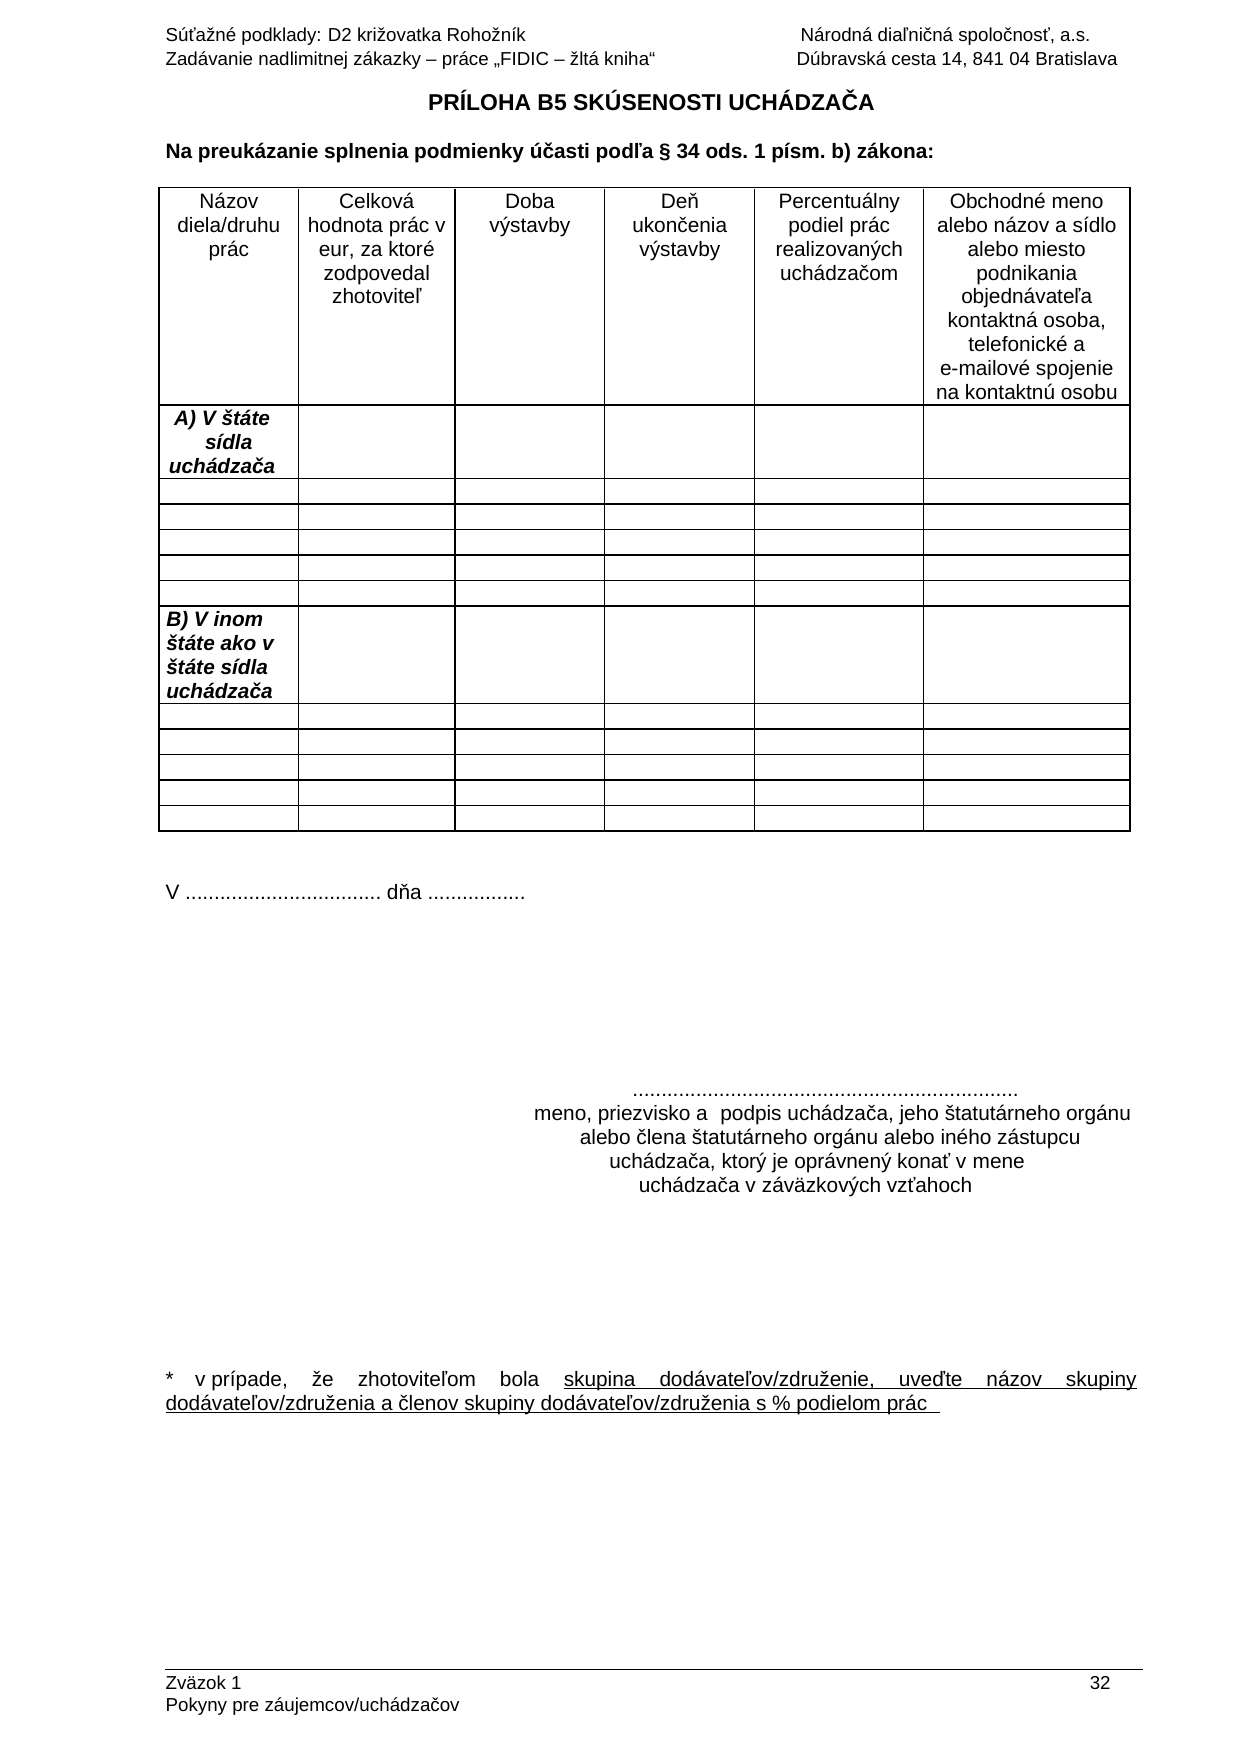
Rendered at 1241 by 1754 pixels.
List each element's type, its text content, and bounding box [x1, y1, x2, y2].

table_header Obchodné meno alebo názov a sídlo alebo miesto podnikania objednávateľa kontaktná osoba, telefonické a e-mailové spojenie na kontaktnú osobu [924, 188, 1129, 404]
table_cell [299, 406, 454, 477]
table_cell [924, 505, 1129, 528]
table_cell [924, 406, 1129, 477]
table_cell [924, 479, 1129, 503]
table_cell [160, 781, 298, 804]
table_cell [456, 704, 604, 728]
table_cell [755, 781, 923, 804]
table_cell B) V inom štáte ako v štáte sídla uchádzača [160, 607, 298, 702]
table_cell [160, 530, 298, 554]
table_cell [456, 479, 604, 503]
table_cell [160, 806, 298, 830]
table_cell [456, 406, 604, 477]
table_cell [299, 607, 454, 702]
table_cell [605, 781, 754, 804]
table_header Percentuálny podiel prác realizovaných uchádzačom [755, 188, 923, 404]
table_cell [456, 755, 604, 779]
table_cell [755, 607, 923, 702]
text Na preukázanie splnenia podmienky účasti podľa § 34 ods. 1 písm. b) zákona: [165, 139, 1137, 163]
table_cell [160, 755, 298, 779]
text ................................................................... [165, 1050, 1137, 1101]
table_cell [299, 556, 454, 579]
table_cell [755, 581, 923, 605]
table_cell [924, 607, 1129, 702]
table_cell A) V štáte sídla uchádzača [160, 406, 298, 477]
table_cell [456, 581, 604, 605]
table_cell [605, 581, 754, 605]
table_cell [299, 479, 454, 503]
table_cell [924, 704, 1129, 728]
table_cell [160, 704, 298, 728]
table_cell [160, 505, 298, 528]
table_cell [160, 730, 298, 753]
table_cell [299, 781, 454, 804]
text V .................................. dňa ................. [165, 879, 1137, 903]
table_header Celková hodnota prác v eur, za ktoré zodpovedal zhotoviteľ [299, 188, 455, 404]
table_cell [299, 505, 454, 528]
table_cell [755, 556, 923, 579]
table_cell [456, 505, 604, 528]
table_cell [924, 781, 1129, 804]
table_cell [605, 806, 754, 830]
table_cell [605, 556, 754, 579]
table_cell [160, 581, 298, 605]
table_cell [605, 479, 754, 503]
table_cell [924, 730, 1129, 753]
table_cell [299, 806, 454, 830]
table_cell [456, 806, 604, 830]
table_cell [924, 530, 1129, 554]
table_cell [605, 730, 754, 753]
table_cell [299, 581, 454, 605]
table_cell [755, 479, 923, 503]
table_cell [755, 755, 923, 779]
table_header Deň ukončenia výstavby [605, 188, 754, 404]
table_cell [160, 556, 298, 579]
table_cell [299, 704, 454, 728]
subtitle PRÍLOHA B5 SKÚSENOSTI UCHÁDZAČA [165, 89, 1137, 115]
table_cell [755, 406, 923, 477]
table_cell [755, 704, 923, 728]
table_cell [924, 581, 1129, 605]
table_cell [456, 781, 604, 804]
table_cell [605, 530, 754, 554]
table_header Doba výstavby [456, 188, 604, 404]
table_cell [605, 406, 754, 477]
table_cell [755, 806, 923, 830]
text * v prípade, že zhotoviteľom bola skupina dodávateľov/združenie, uveďte názov skupiny dodávateľov/združenia a členov skupiny dodávateľov/združenia s % podielom prác [165, 1367, 1137, 1415]
table_cell [160, 479, 298, 503]
table_cell [605, 505, 754, 528]
table_cell [299, 530, 454, 554]
table_cell [299, 755, 454, 779]
text meno, priezvisko a podpis uchádzača, jeho štatutárneho orgánu alebo člena štatutárneho orgánu alebo iného zástupcu uchádzača, ktorý je oprávnený konať v mene uchádzača v záväzkových vzťahoch [401, 1101, 1137, 1196]
table_cell [456, 556, 604, 579]
table_cell [456, 730, 604, 753]
table_cell [924, 556, 1129, 579]
table_cell [755, 505, 923, 528]
table_cell [605, 704, 754, 728]
table_cell [924, 755, 1129, 779]
table_cell [299, 730, 454, 753]
table_cell [605, 755, 754, 779]
table_cell [924, 806, 1129, 830]
table_header Názov diela/druhu prác [160, 188, 298, 404]
table_cell [755, 530, 923, 554]
table_cell [755, 730, 923, 753]
table_cell [456, 607, 604, 702]
table_cell [456, 530, 604, 554]
table_cell [605, 607, 754, 702]
